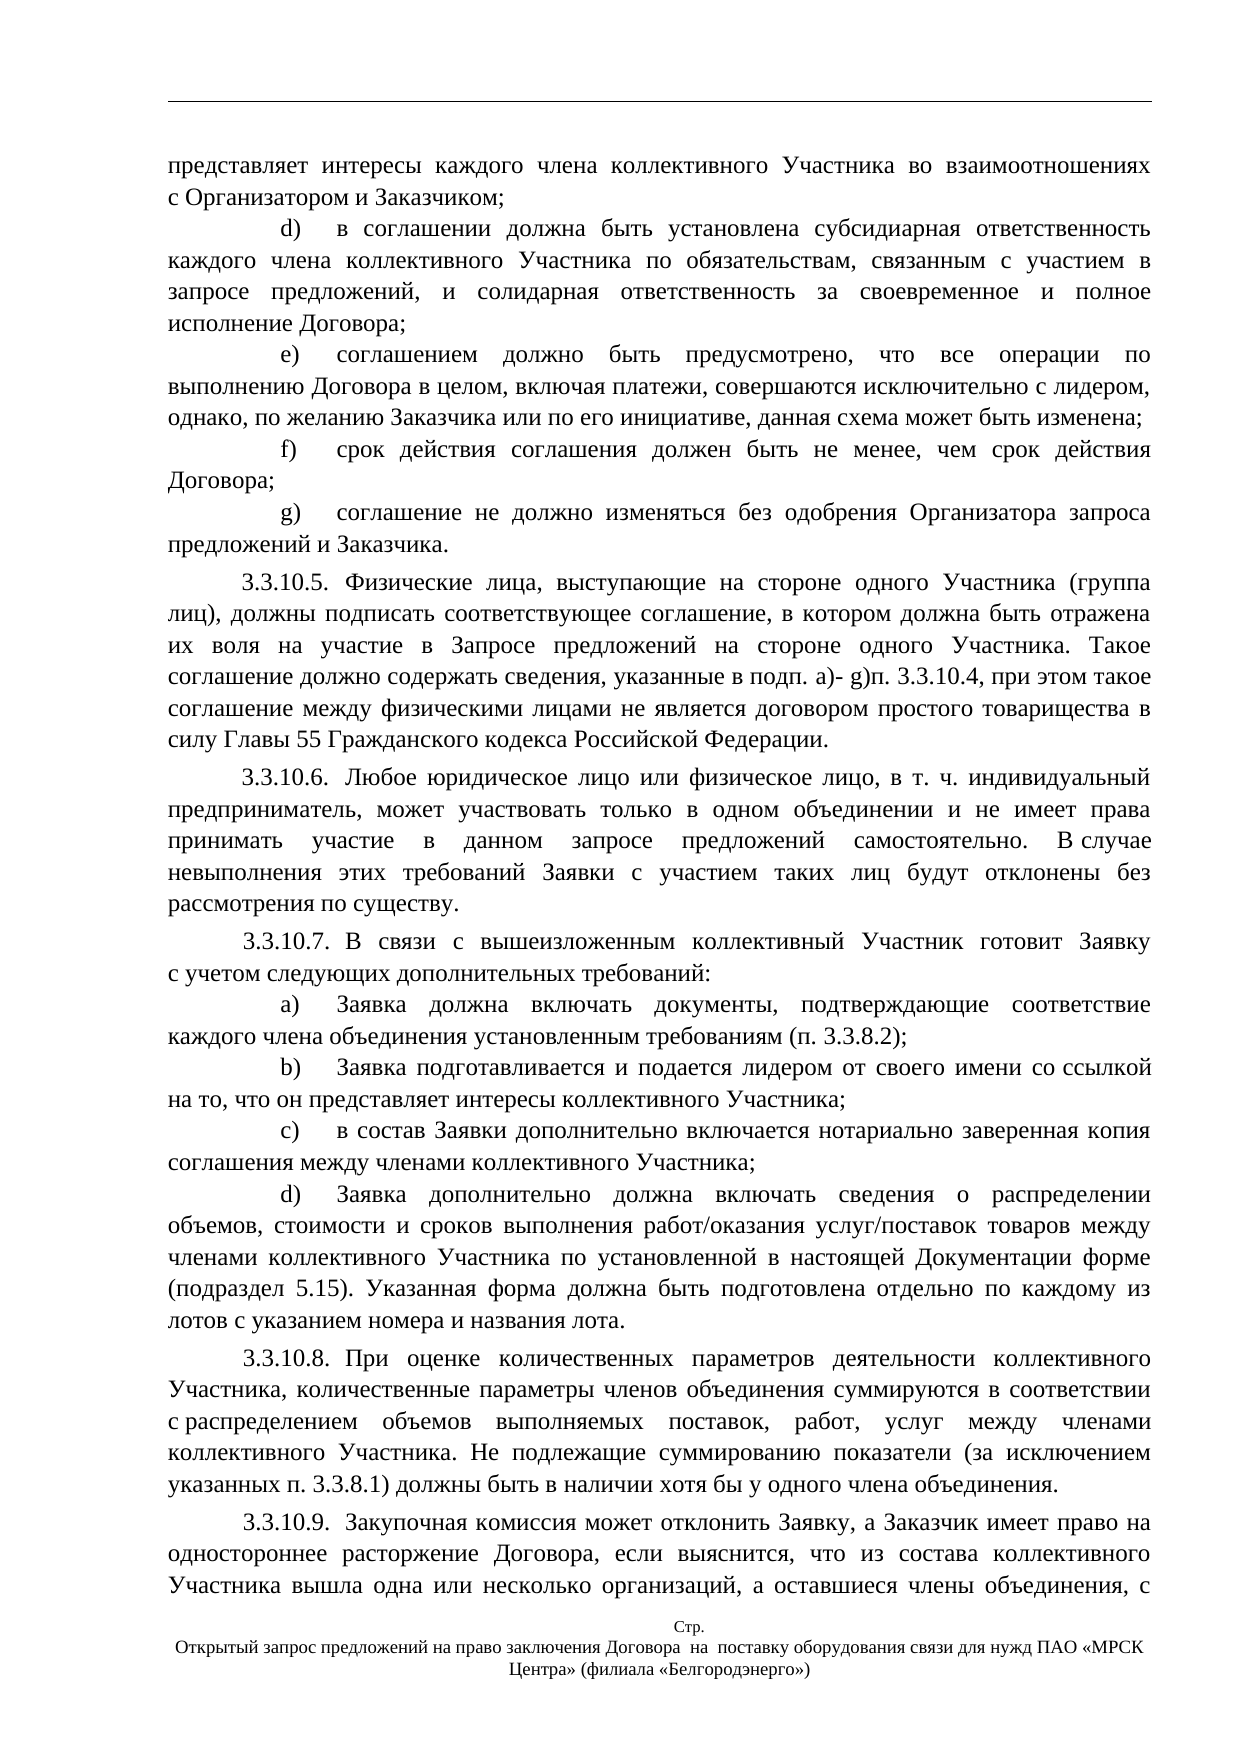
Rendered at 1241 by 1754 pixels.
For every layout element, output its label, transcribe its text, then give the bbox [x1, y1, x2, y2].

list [168, 150, 1152, 210]
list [168, 1507, 1152, 1599]
list срок действия соглашения должен быть не менее, чем срок действия Договора; [168, 434, 1152, 494]
list соглашением должно быть предусмотрено, что все операции по выполнению Договора в целом, включая платежи, совершаются исключительно с лидером, однако, по желанию Заказчика или по его инициативе, данная схема может быть изменена; [168, 339, 1152, 431]
list в соглашении должна быть установлена субсидиарная ответственность каждого члена коллективного Участника по обязательствам, связанным с участием в запросе предложений, и солидарная ответственность за своевременное и полное исполнение Договора; [168, 213, 1152, 337]
list В связи с вышеизложенным коллективный Участник готовит Заявку с учетом следующих дополнительных требований: [168, 926, 1152, 987]
list соглашение не должно изменяться без одобрения Организатора запроса предложений и Заказчика. [168, 497, 1152, 557]
list в состав Заявки дополнительно включается нотариально заверенная копия соглашения между членами коллективного Участника; [168, 1116, 1152, 1176]
list Любое юридическое лицо или физическое лицо, в т. ч. индивидуальный предприниматель, может участвовать только в одном объединении и не имеет права принимать участие в данном запросе предложений самостоятельно. В случае невыполнения этих требований Заявки с участием таких лиц будут отклонены без рассмотрения по существу. [168, 762, 1152, 917]
list Заявка подготавливается и подается лидером от своего имени со ссылкой на то, что он представляет интересы коллективного Участника; [168, 1052, 1152, 1113]
